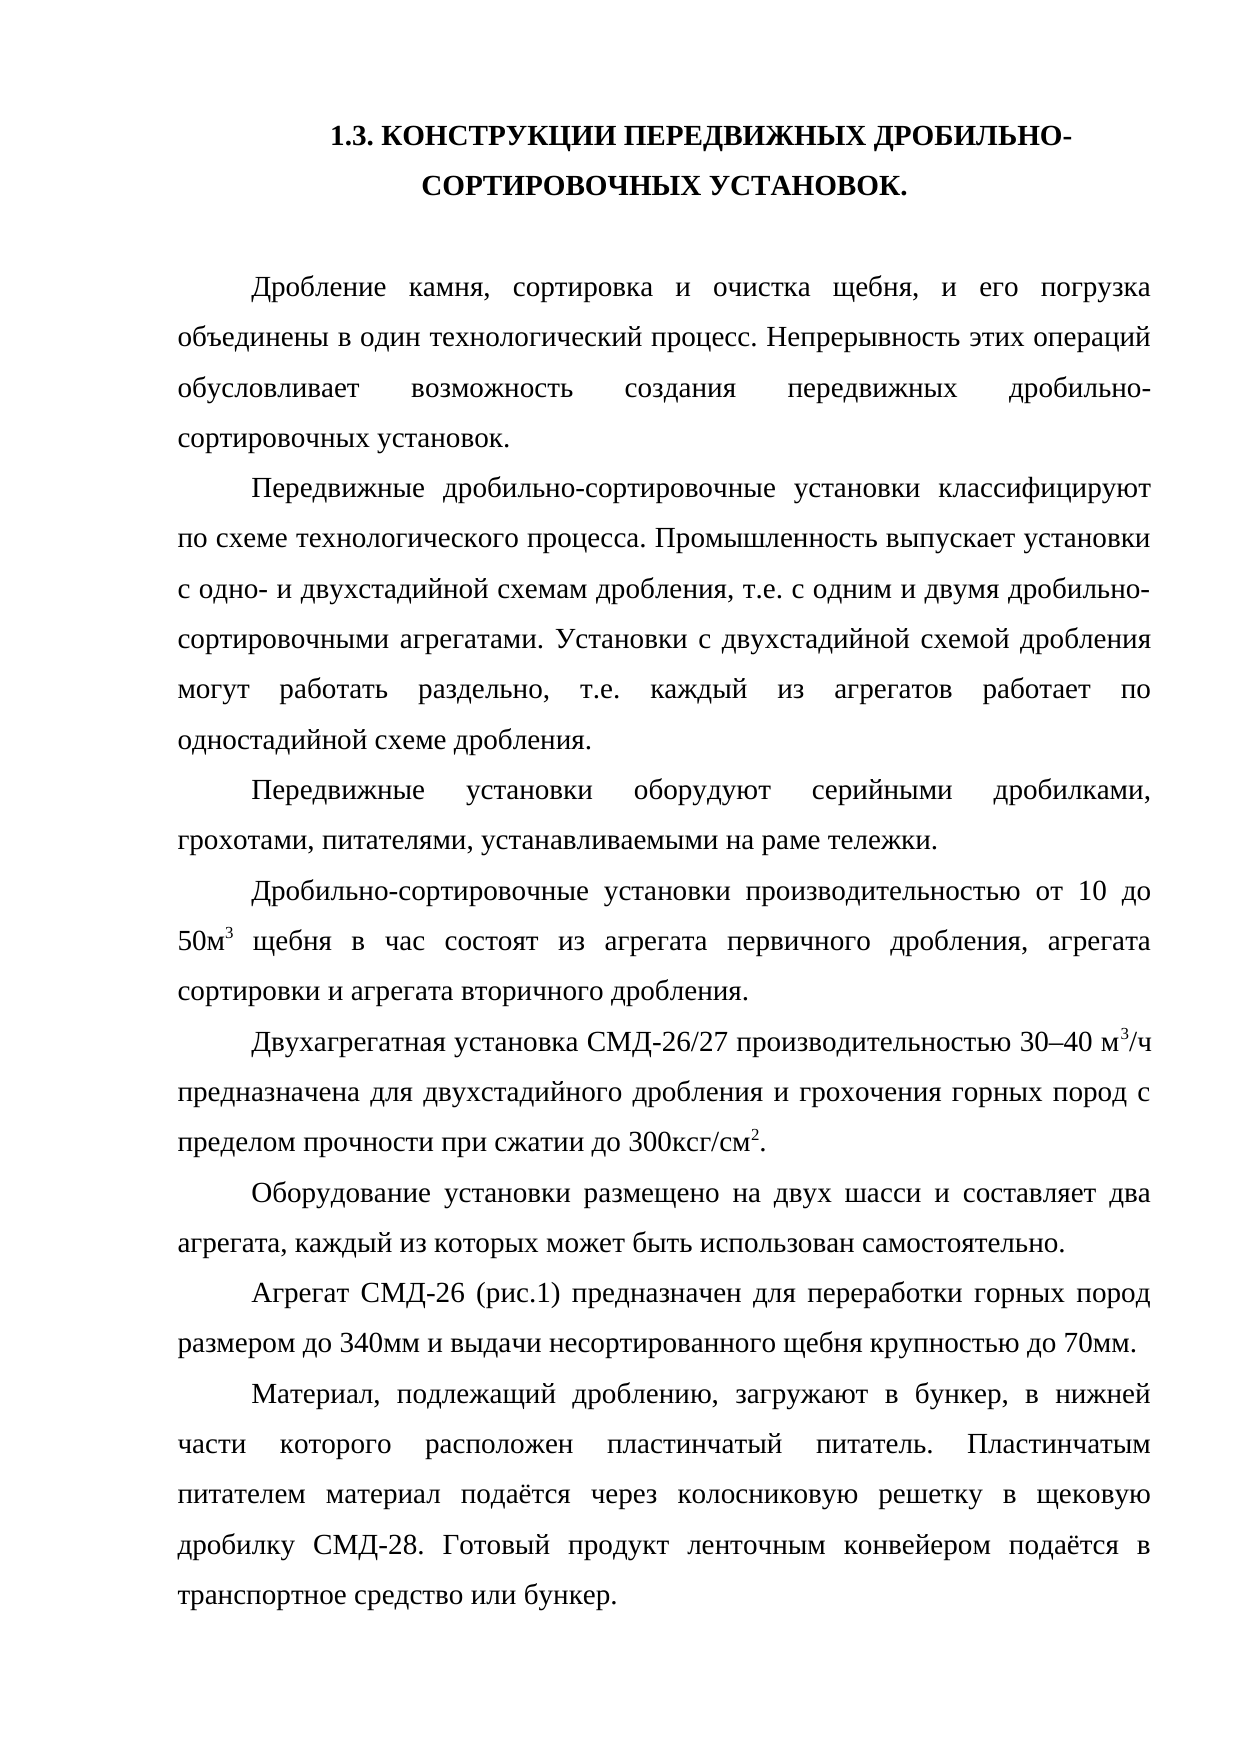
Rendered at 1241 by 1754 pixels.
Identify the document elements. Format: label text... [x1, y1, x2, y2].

text Дробление камня, сортировка и очистка щебня, и его погрузка объединены в один технологический процесс. Непрерывность этих операций обусловливает возможность создания передвижных дробильно-сортировочных установок. [177, 269, 1152, 453]
text Материал, подлежащий дроблению, загружают в бункер, в нижней части которого расположен пластинчатый питатель. Пластинчатым питателем материал подаётся через колосниковую решетку в щековую дробилку СМД-28. Готовый продукт ленточным конвейером подаётся в транспортное средство или бункер. [177, 1376, 1152, 1611]
text 1.3. конструкции передвижных дробильно-сортировочных установок. [177, 118, 1152, 202]
text Оборудование установки размещено на двух шасси и составляет два агрегата, каждый из которых может быть использован самостоятельно. [177, 1175, 1152, 1258]
text Двухагрегатная установка СМД-26/27 производительностью 30–40 м3/ч предназначена для двухстадийного дробления и грохочения горных пород с пределом прочности при сжатии до 300ксг/см2. [177, 1024, 1152, 1158]
text Дробильно-сортировочные установки производительностью от 10 до 50м3 щебня в час состоят из агрегата первичного дробления, агрегата сортировки и агрегата вторичного дробления. [177, 873, 1152, 1007]
text Передвижные установки оборудуют серийными дробилками, грохотами, питателями, устанавливаемыми на раме тележки. [177, 772, 1152, 856]
text Агрегат СМД-26 (рис.1) предназначен для переработки горных пород размером до 340мм и выдачи несортированного щебня крупностью до 70мм. [177, 1275, 1152, 1359]
text Передвижные дробильно-сортировочные установки классифицируют по схеме технологического процесса. Промышленность выпускает установки с одно- и двухстадийной схемам дробления, т.е. с одним и двумя дробильно-сортировочными агрегатами. Установки с двухстадийной схемой дробления могут работать раздельно, т.е. каждый из агрегатов работает по одностадийной схеме дробления. [177, 470, 1152, 755]
